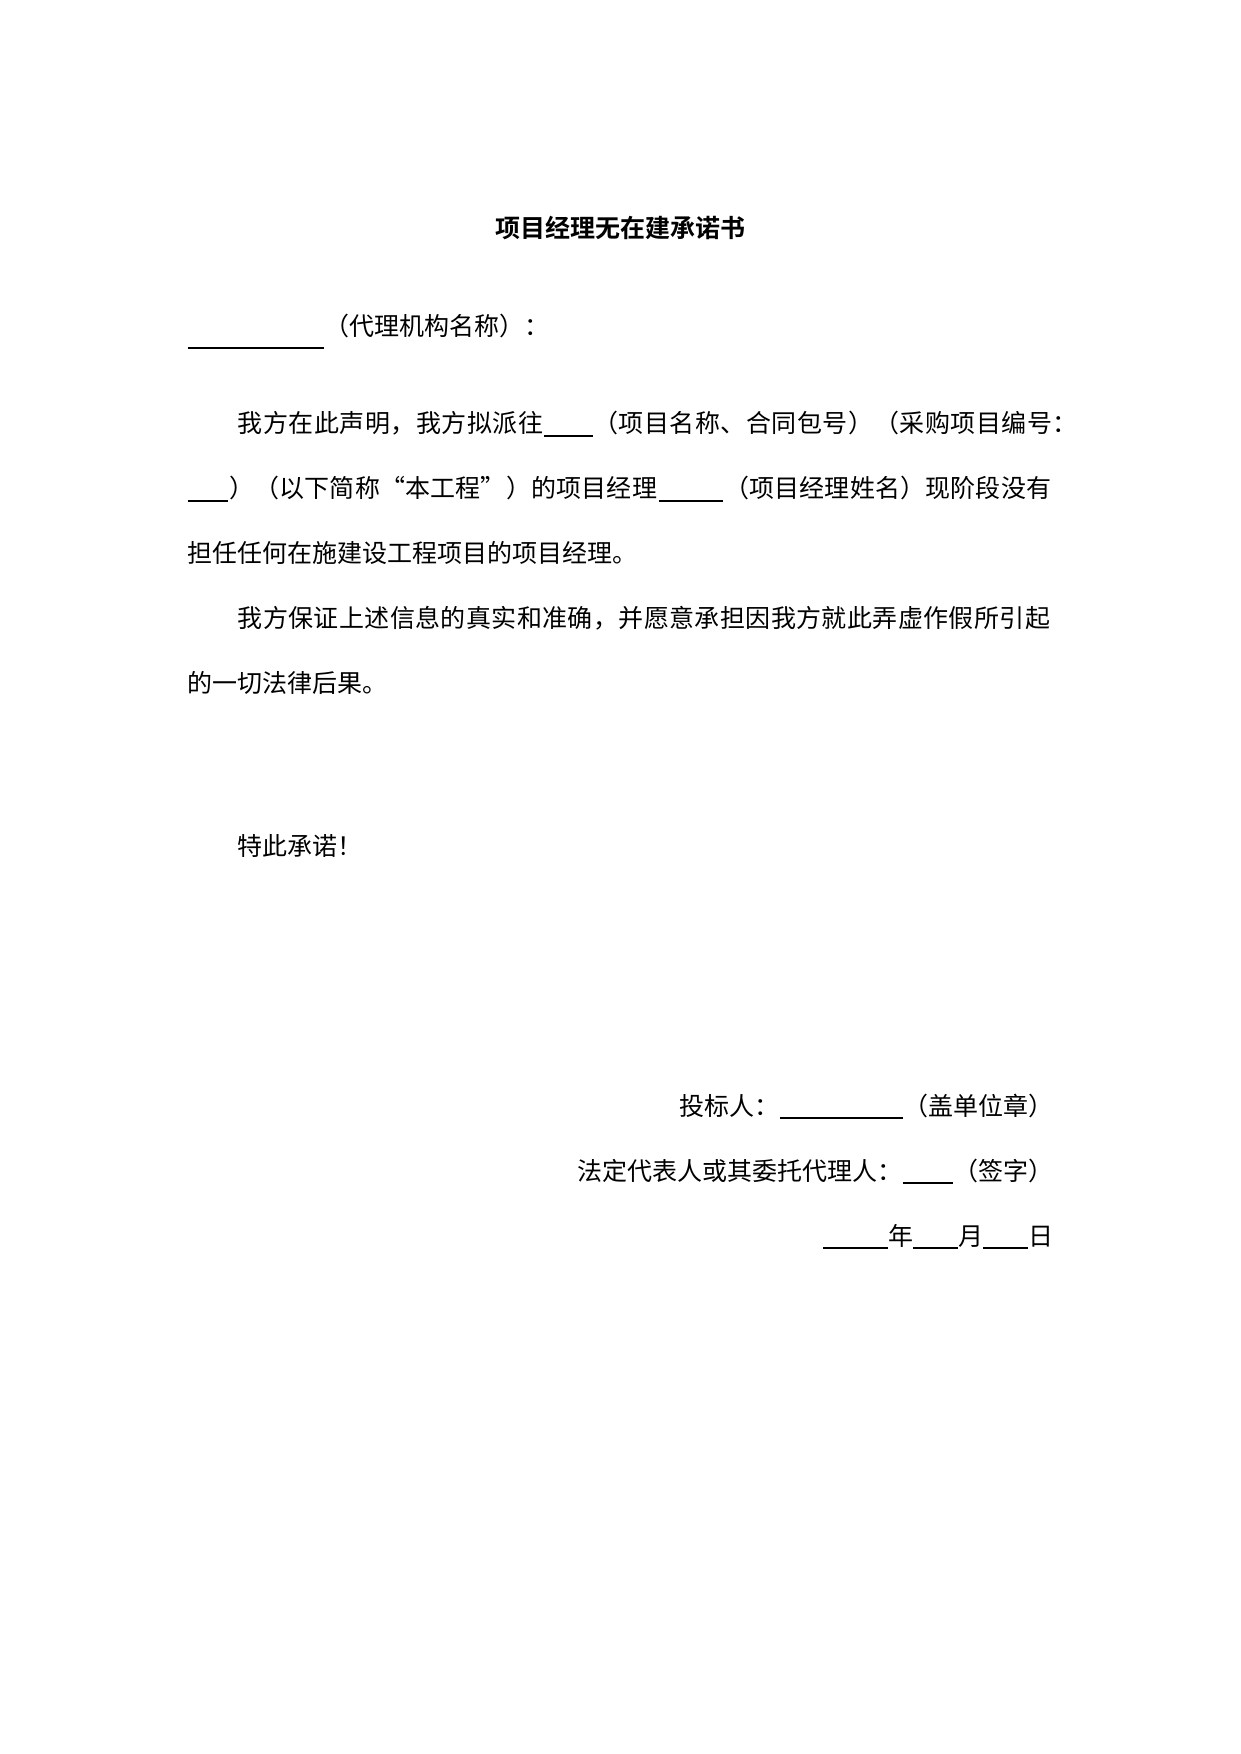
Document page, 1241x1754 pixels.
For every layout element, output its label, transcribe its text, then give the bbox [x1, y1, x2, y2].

text 特此承诺！ [187, 812, 1053, 877]
text 法定代表人或其委托代理人： （签字） [187, 1137, 1053, 1202]
text 我方保证上述信息的真实和准确，并愿意承担因我方就此弄虚作假所引起的一切法律后果。 [187, 584, 1053, 714]
text 投标人： （盖单位章） [187, 1072, 1053, 1137]
text 年 月 日 [187, 1202, 1053, 1267]
text 我方在此声明，我方拟派往 （项目名称、合同包号）（采购项目编号： ）（以下简称“本工程”）的项目经理 （项目经理姓名）现阶段没有担任任何在施建设工程项目的项目经理。 [187, 389, 1053, 584]
text 项目经理无在建承诺书 [187, 194, 1053, 259]
text （代理机构名称）： [187, 292, 1053, 357]
